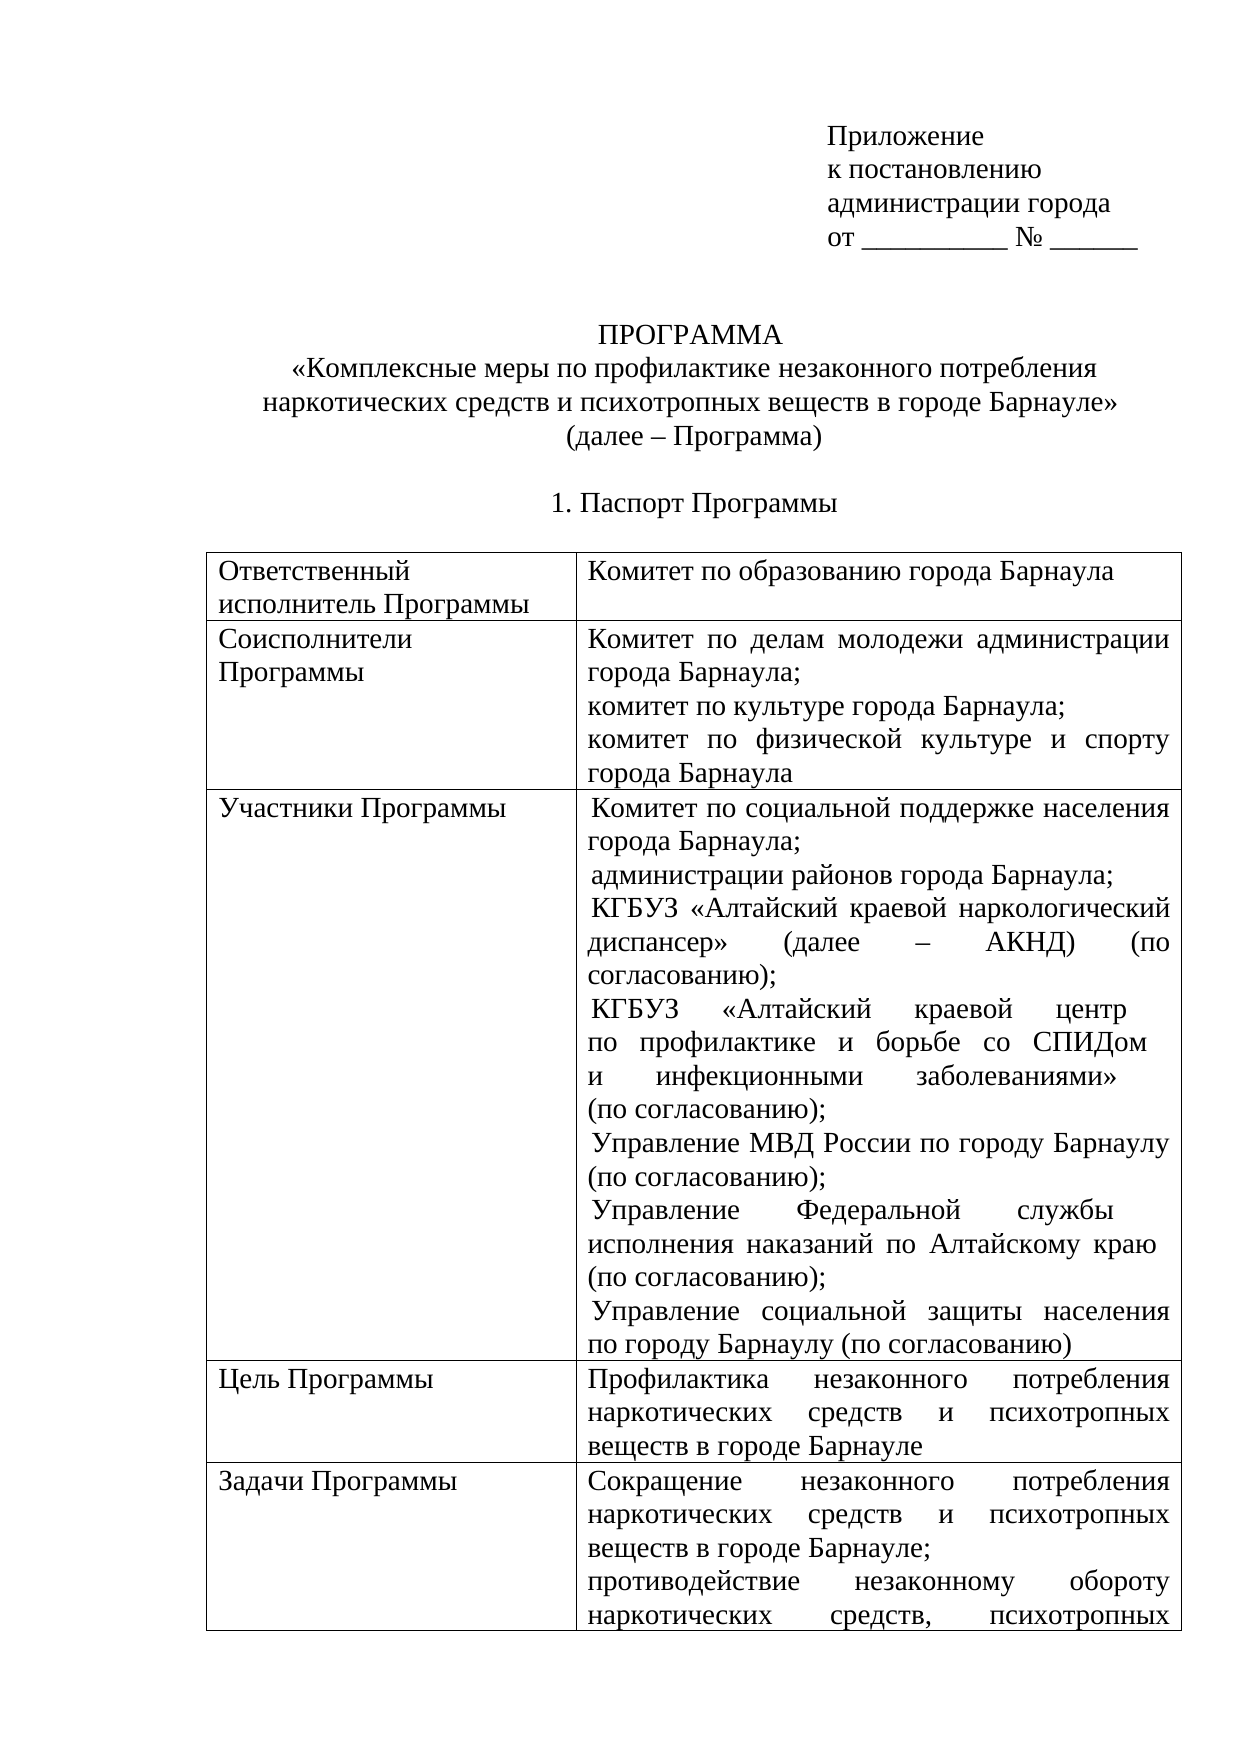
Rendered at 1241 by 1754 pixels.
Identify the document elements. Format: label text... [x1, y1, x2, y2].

table_cell Соисполнители Программы [207, 621, 576, 789]
text администрации города [827, 185, 1181, 219]
text от __________ № ______ [827, 219, 1181, 252]
text 1. Паспорт Программы [207, 485, 1181, 518]
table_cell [577, 1463, 1181, 1630]
text к постановлению [827, 152, 1181, 185]
text ПРОГРАММА «Комплексные меры по профилактике незаконного потребления наркотических средств и психотропных веществ в городе Барнауле» (далее – Программа) [207, 317, 1181, 451]
subtitle Приложение [207, 118, 1181, 152]
table_cell Задачи Программы [207, 1463, 576, 1630]
table_header Ответственный исполнитель Программы [207, 553, 576, 620]
table_cell Участники Программы [207, 790, 576, 1360]
table_cell Комитет по социальной поддержке населения города Барнаула; администрации районов города Барнаула; КГБУЗ «Алтайский краевой наркологический диспансер» (далее – АКНД) (по согласованию); КГБУЗ «Алтайский краевой центр по профилактике и борьбе со СПИДом и инфекционными заболеваниями» (по согласованию); Управление МВД России по городу Барнаулу (по согласованию); Управление Федеральной службы исполнения наказаний по Алтайскому краю (по согласованию); Управление социальной защиты населения по городу Барнаулу (по согласованию) [577, 790, 1181, 1360]
table_cell Комитет по делам молодежи администрации города Барнаула; комитет по культуре города Барнаула; комитет по физической культуре и спорту города Барнаула [577, 621, 1181, 789]
table_cell Профилактика незаконного потребления наркотических средств и психотропных веществ в городе Барнауле [577, 1361, 1181, 1462]
table_cell Цель Программы [207, 1361, 576, 1462]
table_header Комитет по образованию города Барнаула [577, 553, 1181, 620]
